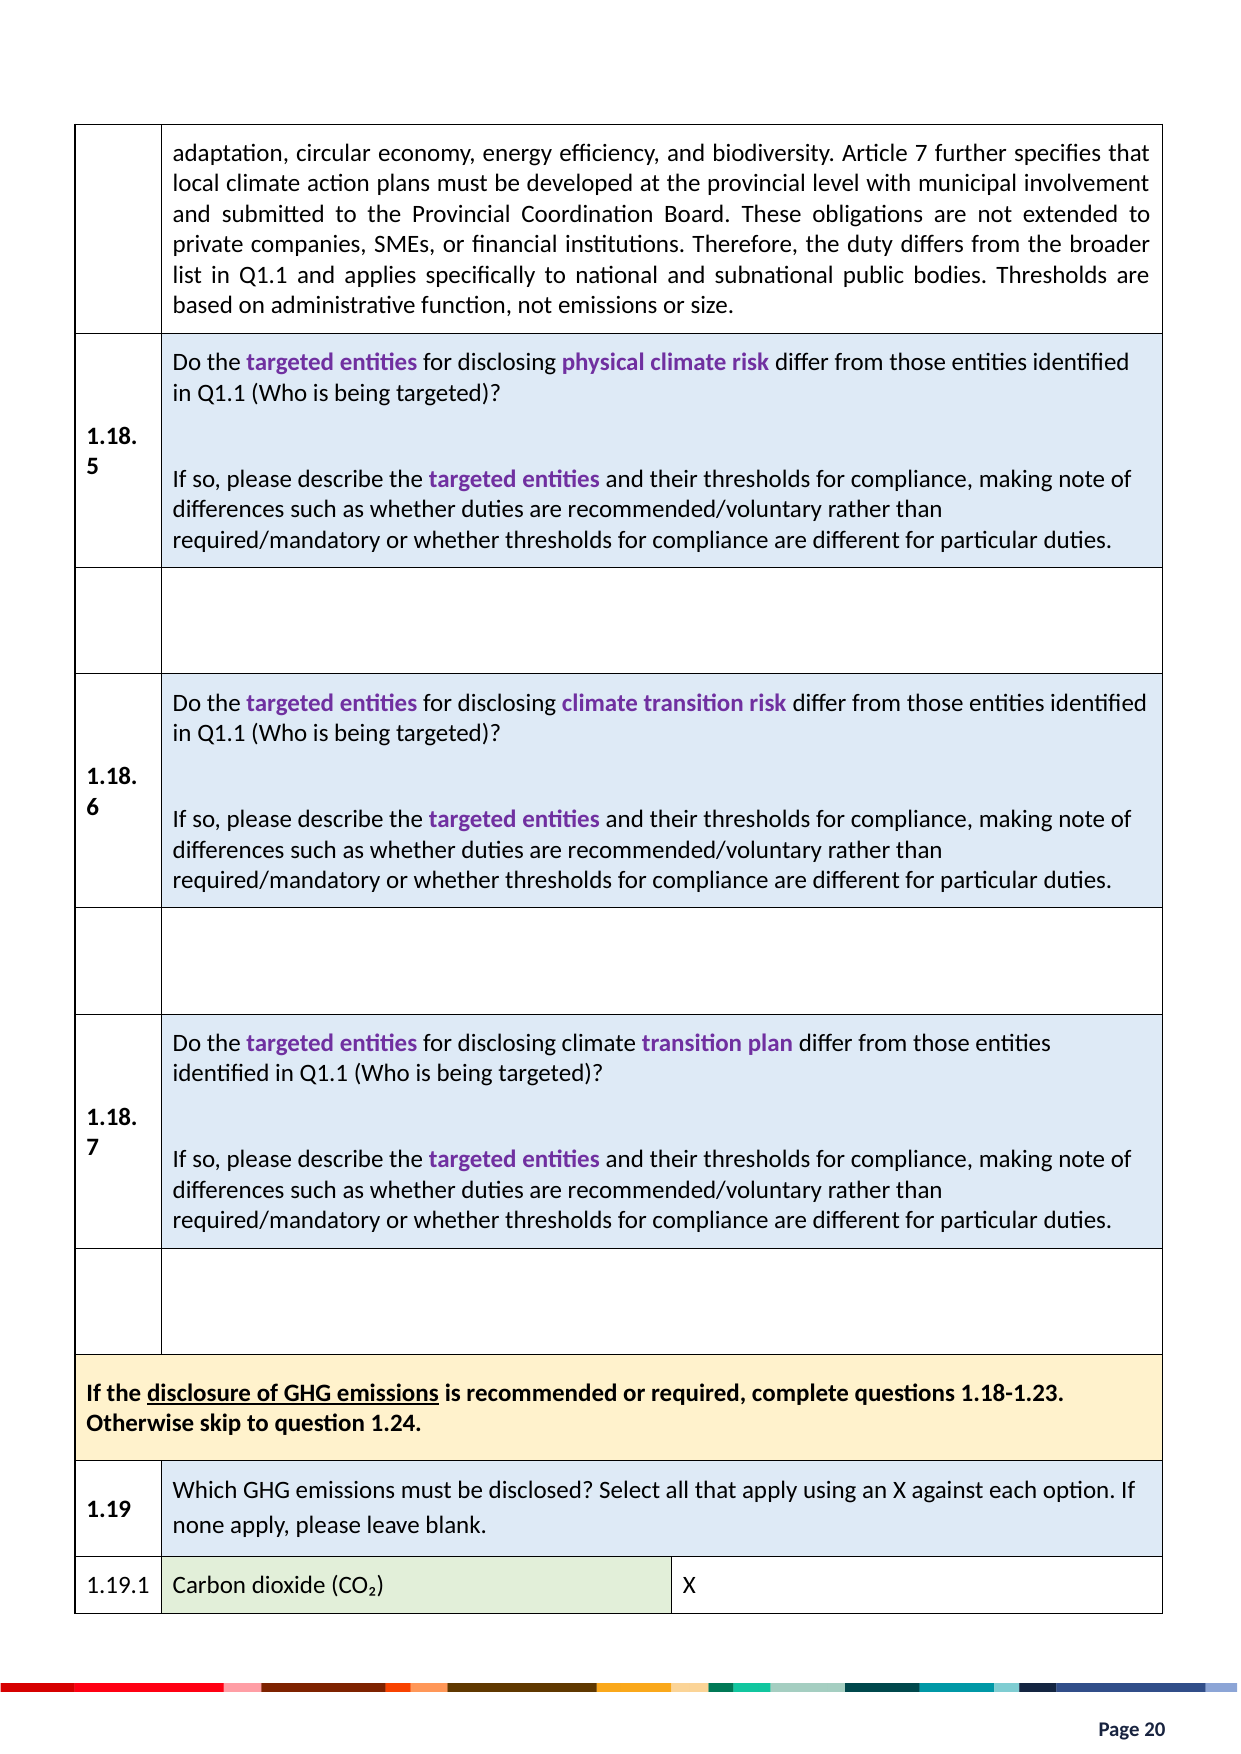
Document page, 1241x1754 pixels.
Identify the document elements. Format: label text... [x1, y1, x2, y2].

table_cell 1.19 [76, 1461, 161, 1556]
table_cell X [672, 1557, 1162, 1613]
table_cell [162, 908, 1162, 1013]
table_cell [76, 125, 161, 333]
table_cell [162, 568, 1162, 673]
table_cell [76, 908, 161, 1013]
picture [0, 1683, 1236, 1692]
table_cell Carbon dioxide (CO₂) [162, 1557, 671, 1613]
table_cell 1.19.1 [76, 1557, 161, 1613]
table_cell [162, 125, 1162, 333]
table_cell [162, 1249, 1162, 1354]
table_cell Do the targeted entities for disclosing physical climate risk differ from those entities identified in Q1.1 (Who is being targeted)? If so, please describe the targeted entities and their thresholds for compliance, making note of differences such as whether duties are recommended/voluntary rather than required/mandatory or whether thresholds for compliance are different for particular duties. [162, 334, 1162, 567]
table_cell 1.18.5 [76, 334, 161, 567]
table_cell Do the targeted entities for disclosing climate transition risk differ from those entities identified in Q1.1 (Who is being targeted)? If so, please describe the targeted entities and their thresholds for compliance, making note of differences such as whether duties are recommended/voluntary rather than required/mandatory or whether thresholds for compliance are different for particular duties. [162, 674, 1162, 907]
table_cell If the disclosure of GHG emissions is recommended or required, complete questions 1.18-1.23. Otherwise skip to question 1.24. [76, 1355, 1162, 1460]
table_cell 1.18.6 [76, 674, 161, 907]
table_cell [76, 1249, 161, 1354]
table_cell [76, 568, 161, 673]
table_cell 1.18.7 [76, 1015, 161, 1248]
table_cell Which GHG emissions must be disclosed? Select all that apply using an X against each option. If none apply, please leave blank. [162, 1461, 1162, 1556]
table_cell Do the targeted entities for disclosing climate transition plan differ from those entities identified in Q1.1 (Who is being targeted)? If so, please describe the targeted entities and their thresholds for compliance, making note of differences such as whether duties are recommended/voluntary rather than required/mandatory or whether thresholds for compliance are different for particular duties. [162, 1015, 1162, 1248]
